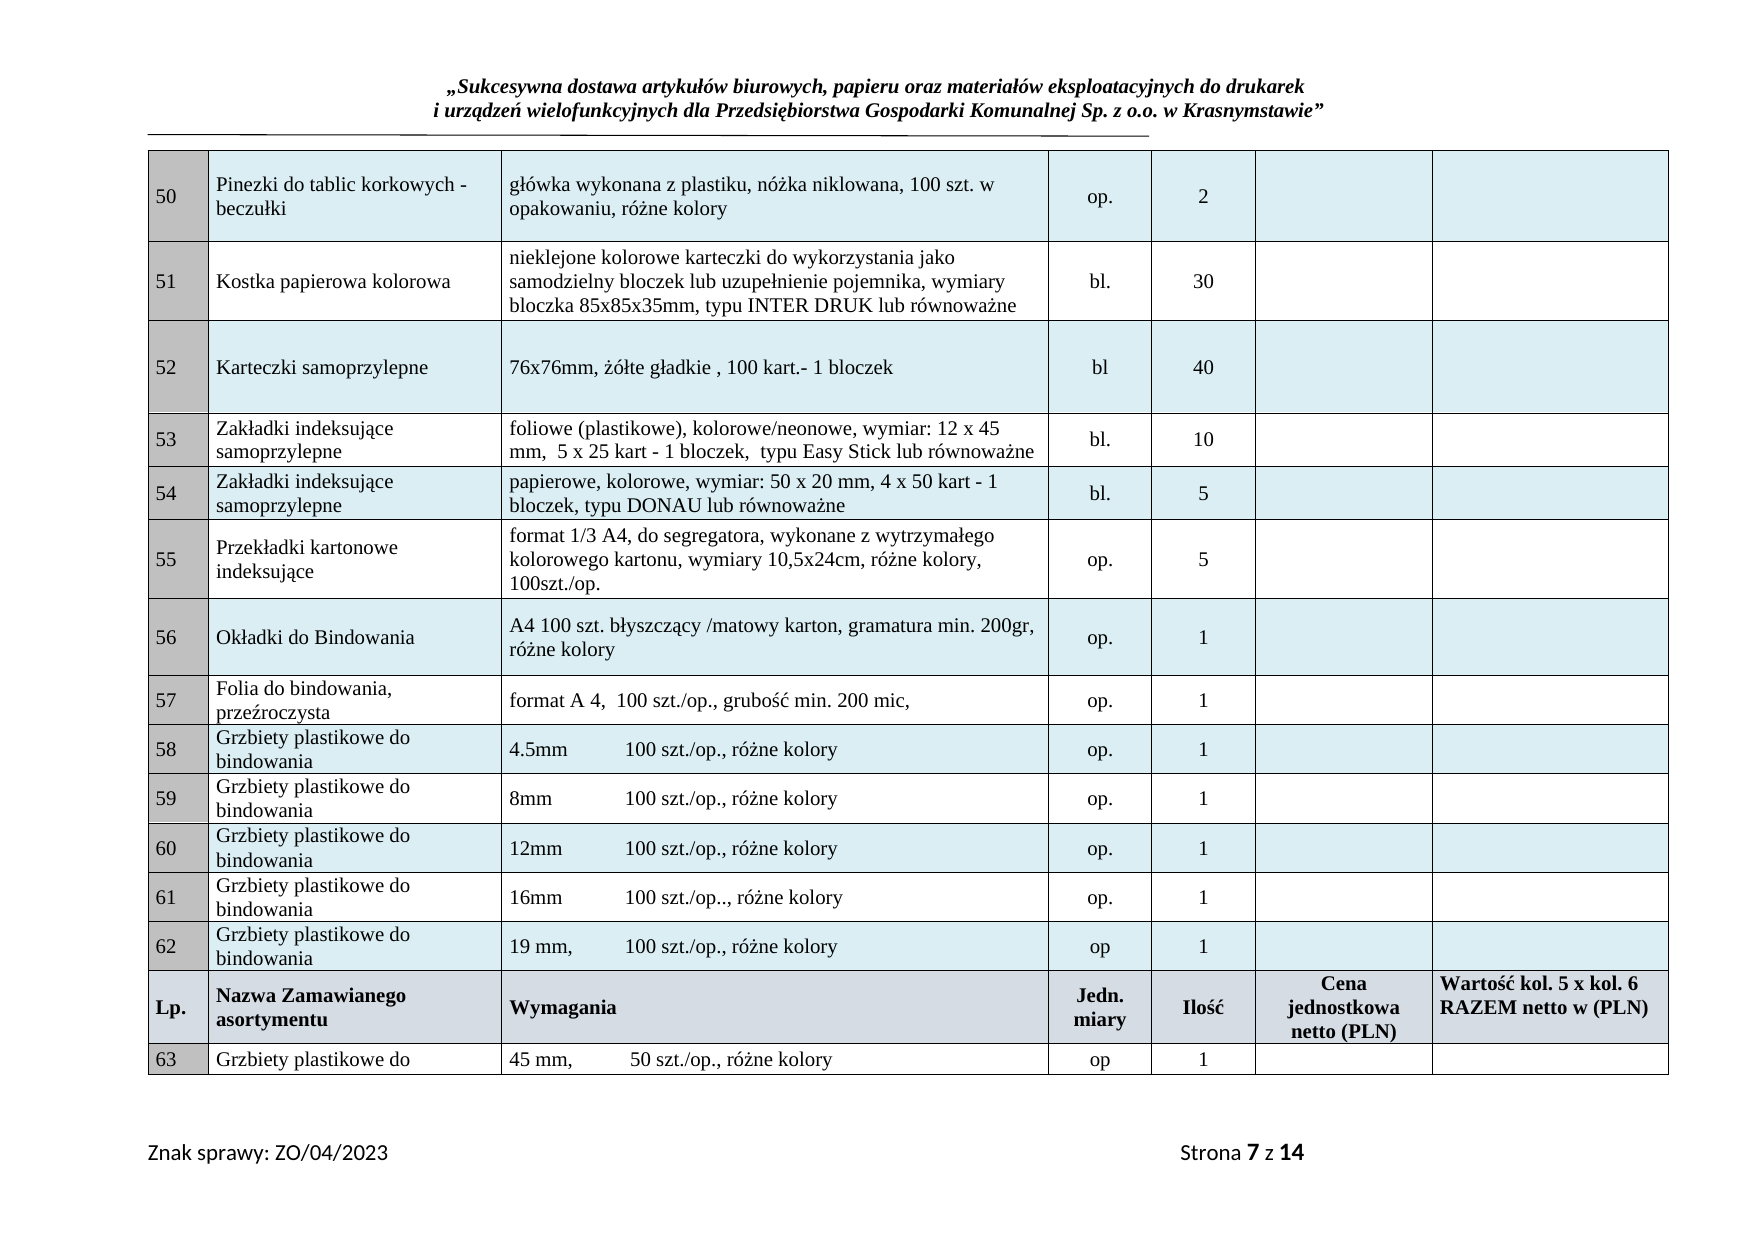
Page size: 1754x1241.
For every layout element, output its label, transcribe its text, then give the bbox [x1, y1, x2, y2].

table_cell format A 4, 100 szt./op., grubość min. 200 mic, [502, 676, 1048, 724]
table_cell Grzbiety plastikowe do bindowania [209, 873, 501, 921]
table_cell [1256, 774, 1432, 822]
table_cell Jedn. miary [1049, 971, 1151, 1043]
table_cell Okładki do Bindowania [209, 599, 501, 675]
table_cell 10 [1152, 414, 1255, 466]
table_cell [1433, 873, 1668, 921]
table_cell papierowe, kolorowe, wymiar: 50 x 20 mm, 4 x 50 kart - 1 bloczek, typu DONAU lub równoważne [502, 467, 1048, 519]
table_cell 1 [1152, 824, 1255, 872]
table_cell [209, 1044, 501, 1074]
table_cell 1 [1152, 774, 1255, 822]
table_cell [1256, 414, 1432, 466]
table_cell [1433, 242, 1668, 320]
table_cell [1433, 599, 1668, 675]
table_cell Zakładki indeksujące samoprzylepne [209, 414, 501, 466]
table_cell op. [1049, 824, 1151, 872]
table_cell [1433, 321, 1668, 412]
table_cell op [1049, 922, 1151, 970]
table_cell Kostka papierowa kolorowa [209, 242, 501, 320]
table_cell [1256, 824, 1432, 872]
table_cell Grzbiety plastikowe do bindowania [209, 922, 501, 970]
table_cell 1 [1152, 922, 1255, 970]
table_cell 54 [149, 467, 208, 519]
table_cell bl. [1049, 414, 1151, 466]
table_cell Zakładki indeksujące samoprzylepne [209, 467, 501, 519]
table_cell [1433, 151, 1668, 241]
table_cell 1 [1152, 599, 1255, 675]
table_cell op. [1049, 599, 1151, 675]
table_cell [502, 1044, 1048, 1074]
table_cell Folia do bindowania, przeźroczysta [209, 676, 501, 724]
table_cell [1256, 520, 1432, 598]
table_cell [1256, 873, 1432, 921]
table_cell 4.5mm 100 szt./op., różne kolory [502, 725, 1048, 773]
table_cell 57 [149, 676, 208, 724]
table_cell [1256, 467, 1432, 519]
table_cell op. [1049, 725, 1151, 773]
table_cell [1433, 414, 1668, 466]
table_cell Wymagania [502, 971, 1048, 1043]
table_cell 30 [1152, 242, 1255, 320]
table_cell Grzbiety plastikowe do bindowania [209, 774, 501, 822]
table_cell 63 [149, 1044, 208, 1074]
table_cell 60 [149, 824, 208, 872]
table_cell [1256, 599, 1432, 675]
table_cell 59 [149, 774, 208, 822]
table_cell 1 [1152, 725, 1255, 773]
table_cell Karteczki samoprzylepne [209, 321, 501, 412]
table_cell [1256, 151, 1432, 241]
table_cell Lp. [149, 971, 208, 1043]
table_cell 2 [1152, 151, 1255, 241]
table_cell op. [1049, 774, 1151, 822]
table_cell 40 [1152, 321, 1255, 412]
table_cell [1433, 1044, 1668, 1074]
table_cell 62 [149, 922, 208, 970]
table_cell 53 [149, 414, 208, 466]
table_cell 50 [149, 151, 208, 241]
table_cell [1256, 321, 1432, 412]
table_cell 5 [1152, 520, 1255, 598]
table_cell nieklejone kolorowe karteczki do wykorzystania jako samodzielny bloczek lub uzupełnienie pojemnika, wymiary bloczka 85x85x35mm, typu INTER DRUK lub równoważne [502, 242, 1048, 320]
table_cell [1433, 774, 1668, 822]
table_cell A4 100 szt. błyszczący /matowy karton, gramatura min. 200gr, różne kolory [502, 599, 1048, 675]
table_cell 8mm 100 szt./op., różne kolory [502, 774, 1048, 822]
table_cell 61 [149, 873, 208, 921]
table_cell Pinezki do tablic korkowych - beczułki [209, 151, 501, 241]
table_cell 52 [149, 321, 208, 412]
table_cell Grzbiety plastikowe do bindowania [209, 725, 501, 773]
table_cell bl [1049, 321, 1151, 412]
table_cell bl. [1049, 242, 1151, 320]
table_cell op. [1049, 520, 1151, 598]
table_cell 16mm 100 szt./op.., różne kolory [502, 873, 1048, 921]
table_cell [1433, 725, 1668, 773]
table_cell 12mm 100 szt./op., różne kolory [502, 824, 1048, 872]
table_cell [1256, 922, 1432, 970]
table_cell Grzbiety plastikowe do bindowania [209, 824, 501, 872]
table_cell [1256, 1044, 1432, 1074]
table_cell Ilość [1152, 971, 1255, 1043]
table_cell op. [1049, 151, 1151, 241]
table_cell [1433, 520, 1668, 598]
table_cell 76x76mm, żółte gładkie , 100 kart.- 1 bloczek [502, 321, 1048, 412]
table_cell 19 mm, 100 szt./op., różne kolory [502, 922, 1048, 970]
table_cell Cena jednostkowa netto (PLN) [1256, 971, 1432, 1043]
table_cell główka wykonana z plastiku, nóżka niklowana, 100 szt. w opakowaniu, różne kolory [502, 151, 1048, 241]
table_cell op [1049, 1044, 1151, 1074]
table_cell [1256, 242, 1432, 320]
table_cell 5 [1152, 467, 1255, 519]
table_cell 1 [1152, 873, 1255, 921]
table_cell [1256, 676, 1432, 724]
table_cell [1433, 467, 1668, 519]
table_cell op. [1049, 676, 1151, 724]
table_cell foliowe (plastikowe), kolorowe/neonowe, wymiar: 12 x 45 mm, 5 x 25 kart - 1 bloczek, typu Easy Stick lub równoważne [502, 414, 1048, 466]
table_cell [1433, 824, 1668, 872]
table_cell 1 [1152, 676, 1255, 724]
table_cell format 1/3 A4, do segregatora, wykonane z wytrzymałego kolorowego kartonu, wymiary 10,5x24cm, różne kolory, 100szt./op. [502, 520, 1048, 598]
table_cell Nazwa Zamawianego asortymentu [209, 971, 501, 1043]
table_cell Wartość kol. 5 x kol. 6 RAZEM netto w (PLN) [1433, 971, 1668, 1043]
table_cell 56 [149, 599, 208, 675]
table_cell [1433, 676, 1668, 724]
table_cell 51 [149, 242, 208, 320]
table_cell [1256, 725, 1432, 773]
table_cell bl. [1049, 467, 1151, 519]
table_cell Przekładki kartonowe indeksujące [209, 520, 501, 598]
table_cell [1433, 922, 1668, 970]
table_cell 1 [1152, 1044, 1255, 1074]
table_cell op. [1049, 873, 1151, 921]
table_cell 58 [149, 725, 208, 773]
table_cell 55 [149, 520, 208, 598]
